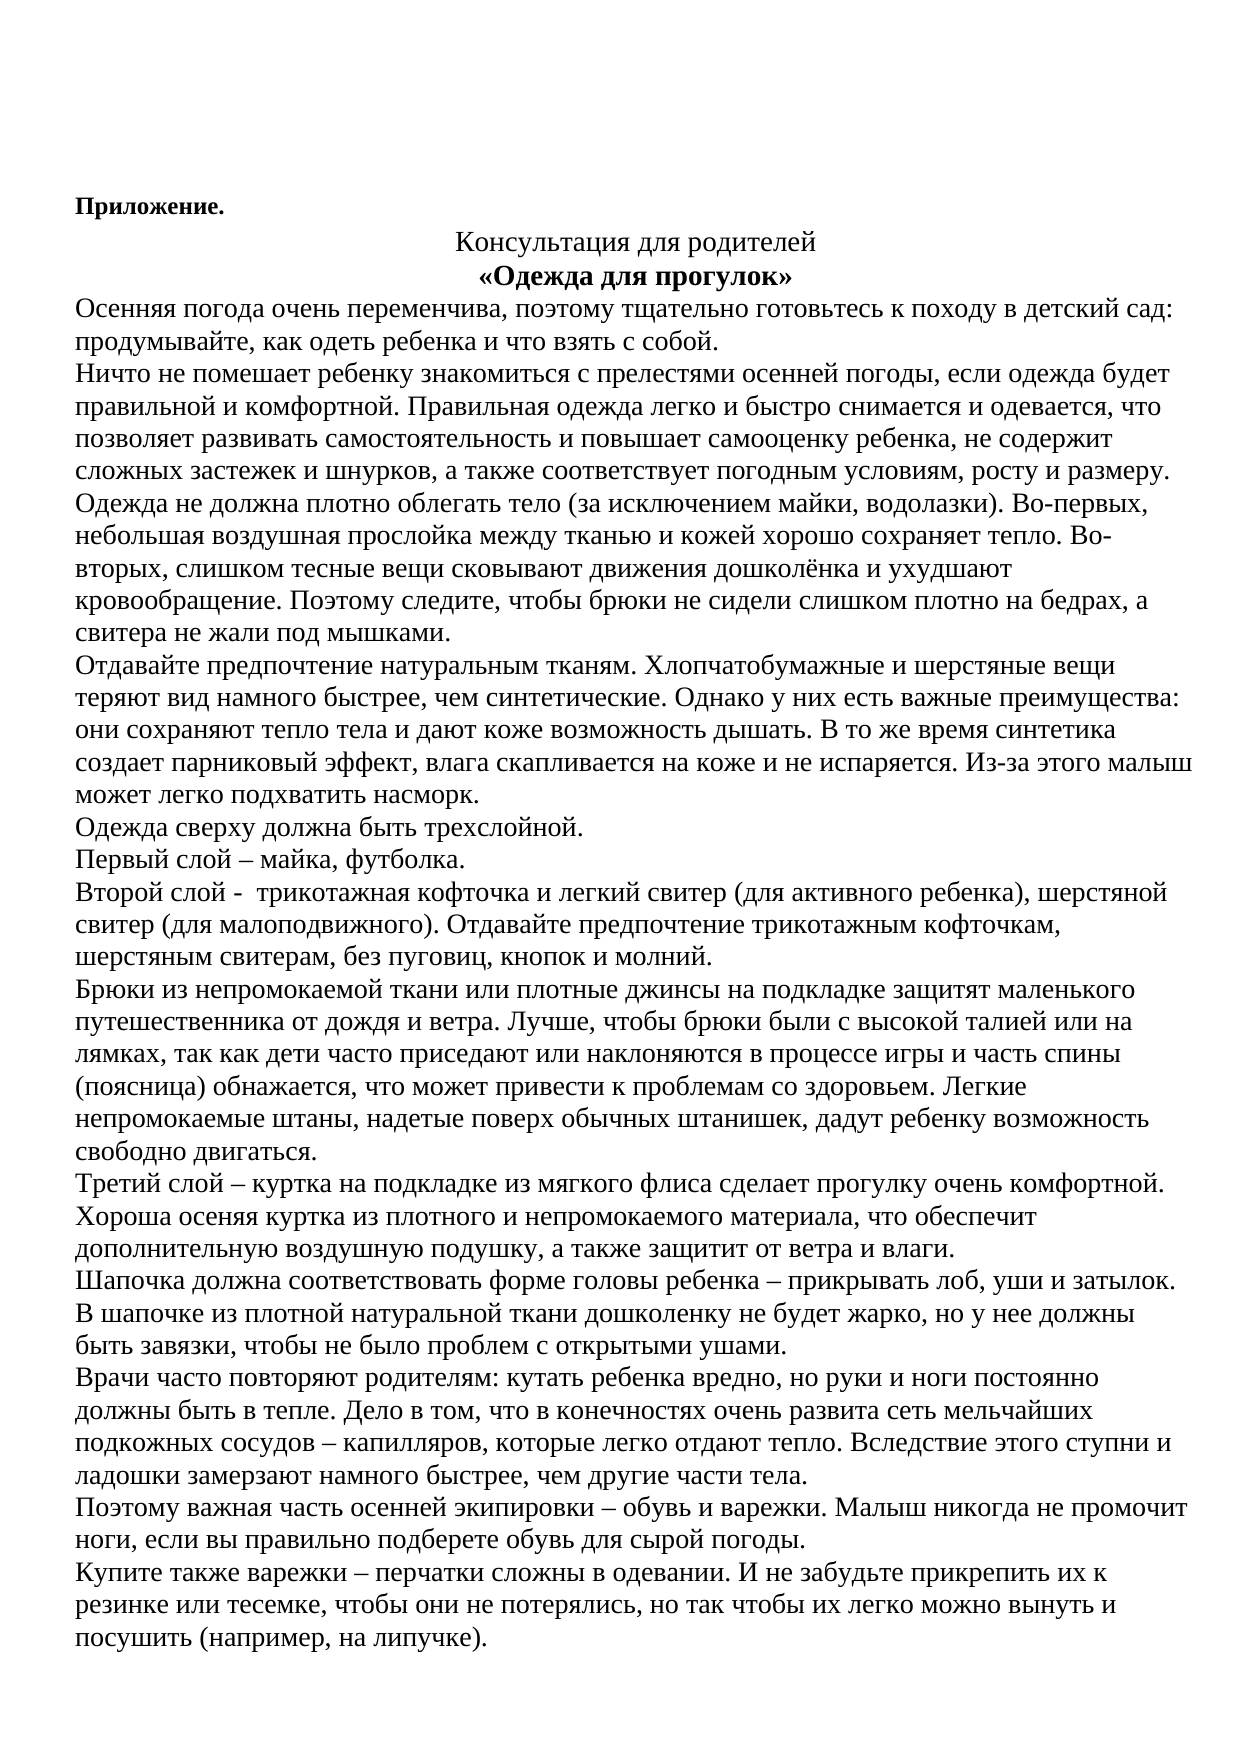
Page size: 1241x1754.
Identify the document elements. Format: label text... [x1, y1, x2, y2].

text Купите также варежки – перчатки сложны в одевании. И не забудьте прикрепить их к резинке или тесемке, чтобы они не потерялись, но так чтобы их легко можно вынуть и посушить (например, на липучке). [75, 1555, 1196, 1652]
text Брюки из непромокаемой ткани или плотные джинсы на подкладке защитят маленького путешественника от дождя и ветра. Лучше, чтобы брюки были с высокой талией или на лямках, так как дети часто приседают или наклоняются в процессе игры и часть спины (поясница) обнажается, что может привести к проблемам со здоровьем. Легкие непромокаемые штаны, надетые поверх обычных штанишек, дадут ребенку возможность свободно двигаться. [75, 972, 1196, 1166]
text Врачи часто повторяют родителям: кутать ребенка вредно, но руки и ноги постоянно должны быть в тепле. Дело в том, что в конечностях очень развита сеть мельчайших подкожных сосудов – капилляров, которые легко отдают тепло. Вследствие этого ступни и ладошки замерзают намного быстрее, чем другие части тела. [75, 1361, 1196, 1490]
text Ничто не помешает ребенку знакомиться с прелестями осенней погоды, если одежда будет правильной и комфортной. Правильная одежда легко и быстро снимается и одевается, что позволяет развивать самостоятельность и повышает самооценку ребенка, не содержит сложных застежек и шнурков, а также соответствует погодным условиям, росту и размеру. [75, 356, 1196, 486]
text «Одежда для прогулок» [75, 258, 1196, 291]
text Третий слой – куртка на подкладке из мягкого флиса сделает прогулку очень комфортной. Хороша осеняя куртка из плотного и непромокаемого материала, что обеспечит дополнительную воздушную подушку, а также защитит от ветра и влаги. [75, 1166, 1196, 1263]
text Поэтому важная часть осенней экипировки – обувь и варежки. Малыш никогда не промочит ноги, если вы правильно подберете обувь для сырой погоды. [75, 1490, 1196, 1555]
text Второй слой - трикотажная кофточка и легкий свитер (для активного ребенка), шерстяной свитер (для малоподвижного). Отдавайте предпочтение трикотажным кофточкам, шерстяным свитерам, без пуговиц, кнопок и молний. [75, 874, 1196, 972]
text Шапочка должна соответствовать форме головы ребенка – прикрывать лоб, уши и затылок. В шапочке из плотной натуральной ткани дошколенку не будет жарко, но у нее должны быть завязки, чтобы не было проблем с открытыми ушами. [75, 1263, 1196, 1361]
text Приложение. [75, 191, 1196, 220]
text Осенняя погода очень переменчива, поэтому тщательно готовьтесь к походу в детский сад: продумывайте, как одеть ребенка и что взять с собой. [75, 291, 1196, 356]
text Отдавайте предпочтение натуральным тканям. Хлопчатобумажные и шерстяные вещи теряют вид намного быстрее, чем синтетические. Однако у них есть важные преимущества: они сохраняют тепло тела и дают коже возможность дышать. В то же время синтетика создает парниковый эффект, влага скапливается на коже и не испаряется. Из-за этого малыш может легко подхватить насморк. [75, 648, 1196, 810]
text Консультация для родителей [75, 224, 1196, 258]
text Одежда сверху должна быть трехслойной. [75, 810, 1196, 842]
text Одежда не должна плотно облегать тело (за исключением майки, водолазки). Во-первых, небольшая воздушная прослойка между тканью и кожей хорошо сохраняет тепло. Во-вторых, слишком тесные вещи сковывают движения дошколёнка и ухудшают кровообращение. Поэтому следите, чтобы брюки не сидели слишком плотно на бедрах, а свитера не жали под мышками. [75, 486, 1196, 648]
text Первый слой – майка, футболка. [75, 842, 1196, 874]
